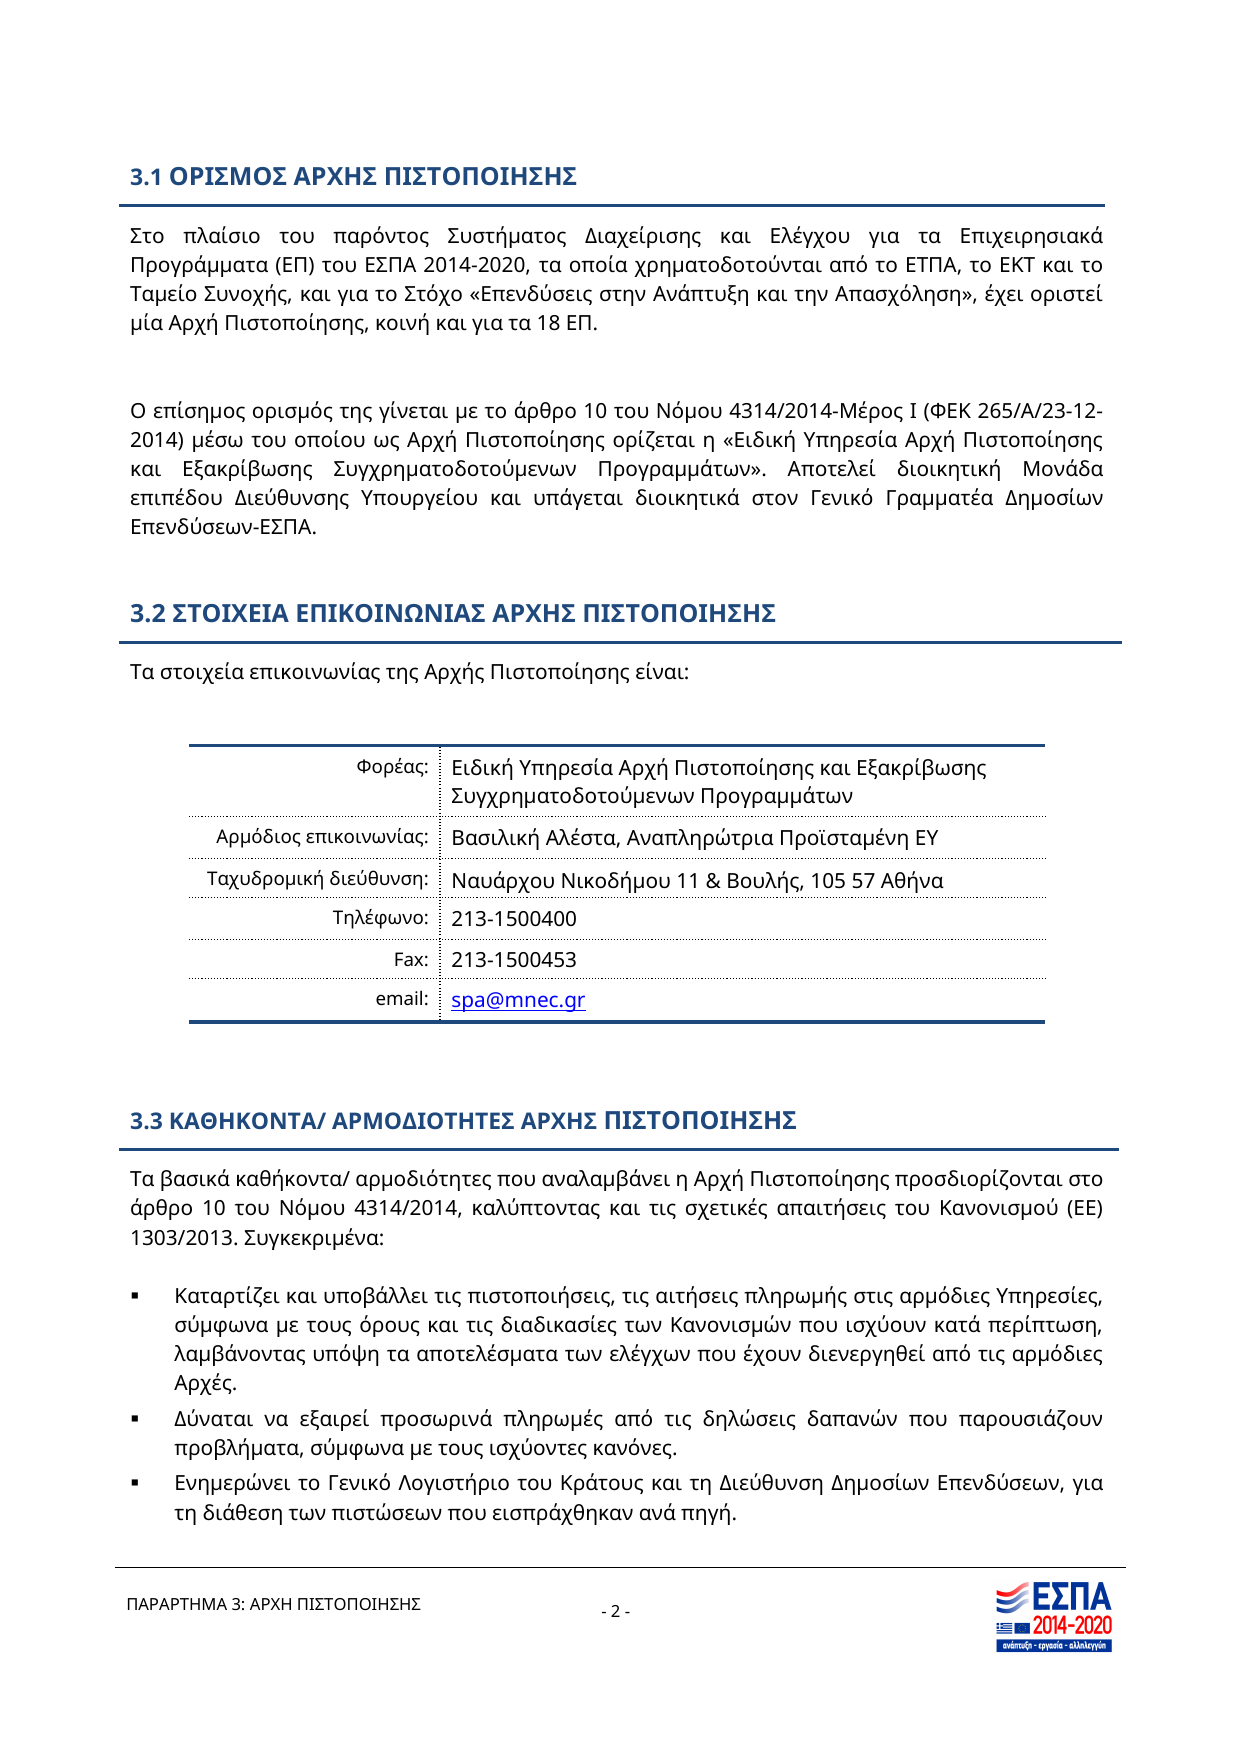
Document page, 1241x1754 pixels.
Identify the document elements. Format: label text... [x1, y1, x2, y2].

text Στο πλαίσιο του παρόντος Συστήματος Διαχείρισης και Ελέγχου για τα Επιχειρησιακά Προγράμματα (ΕΠ) του ΕΣΠΑ 2014-2020, τα οποία χρηματοδοτούνται από το ΕΤΠΑ, το ΕΚΤ και το Ταμείο Συνοχής, και για το Στόχο «Επενδύσεις στην Ανάπτυξη και την Απασχόληση», έχει οριστεί μία Αρχή Πιστοποίησης, κοινή και για τα 18 ΕΠ. [130, 220, 1104, 336]
table_cell spa@mnec.gr [440, 978, 1045, 1020]
table_cell Τηλέφωνο: [189, 897, 440, 939]
table_header 3.3 ΚΑΘΗΚΟΝΤΑ/ ΑΡΜΟΔΙΟΤΗΤΕΣ ΑΡΧΗΣ ΠΙΣΤΟΠΟΙΗΣΗΣ [119, 1094, 1119, 1148]
picture [993, 1580, 1115, 1654]
text Ο επίσημος ορισμός της γίνεται με το άρθρο 10 του Νόμου 4314/2014-Μέρος Ι (ΦΕΚ 265/Α/23-12-2014) μέσω του οποίου ως Αρχή Πιστοποίησης ορίζεται η «Ειδική Υπηρεσία Αρχή Πιστοποίησης και Εξακρίβωσης Συγχρηματοδοτούμενων Προγραμμάτων». Αποτελεί διοικητική Μονάδα επιπέδου Διεύθυνσης Υπουργείου και υπάγεται διοικητικά στον Γενικό Γραμματέα Δημοσίων Επενδύσεων-ΕΣΠΑ. [130, 395, 1104, 541]
list Καταρτίζει και υποβάλλει τις πιστοποιήσεις, τις αιτήσεις πληρωμής στις αρμόδιες Υπηρεσίες, σύμφωνα με τους όρους και τις διαδικασίες των Κανονισμών που ισχύουν κατά περίπτωση, λαμβάνοντας υπόψη τα αποτελέσματα των ελέγχων που έχουν διενεργηθεί από τις αρμόδιες Αρχές. [130, 1280, 1104, 1397]
table_cell 213-1500400 [440, 897, 1045, 939]
table_cell Ταχυδρομική διεύθυνση: [189, 858, 440, 897]
table_cell Ναυάρχου Νικοδήμου 11 & Βουλής, 105 57 Αθήνα [440, 858, 1045, 897]
list Ενημερώνει το Γενικό Λογιστήριο του Κράτους και τη Διεύθυνση Δημοσίων Επενδύσεων, για τη διάθεση των πιστώσεων που εισπράχθηκαν ανά πηγή. [130, 1467, 1104, 1526]
table_header 3.1 ΟΡΙΣΜΟΣ ΑΡΧΗΣ ΠΙΣΤΟΠΟΙΗΣΗΣ [119, 150, 1104, 204]
table_header 3.2 ΣΤΟΙΧΕΙΑ ΕΠΙΚΟΙΝΩΝΙΑΣ ΑΡΧΗΣ ΠΙΣΤΟΠΟΙΗΣΗΣ [119, 599, 1122, 641]
table_cell email: [189, 978, 440, 1020]
table_cell Αρμόδιος επικοινωνίας: [189, 816, 440, 858]
table_header Ειδική Υπηρεσία Αρχή Πιστοποίησης και Εξακρίβωσης Συγχρηματοδοτούμενων Προγραμμάτων [440, 747, 1045, 816]
table_cell Fax: [189, 939, 440, 978]
table_cell Βασιλική Αλέστα, Αναπληρώτρια Προϊσταμένη ΕΥ [440, 816, 1045, 858]
table_cell 213-1500453 [440, 939, 1045, 978]
text Τα στοιχεία επικοινωνίας της Αρχής Πιστοποίησης είναι: [130, 656, 1110, 685]
list Δύναται να εξαιρεί προσωρινά πληρωμές από τις δηλώσεις δαπανών που παρουσιάζουν προβλήματα, σύμφωνα με τους ισχύοντες κανόνες. [130, 1403, 1104, 1461]
table_header Φορέας: [189, 747, 440, 816]
text Τα βασικά καθήκοντα/ αρμοδιότητες που αναλαμβάνει η Αρχή Πιστοποίησης προσδιορίζονται στο άρθρο 10 του Νόμου 4314/2014, καλύπτοντας και τις σχετικές απαιτήσεις του Κανονισμού (ΕΕ) 1303/2013. Συγκεκριμένα: [130, 1163, 1104, 1251]
